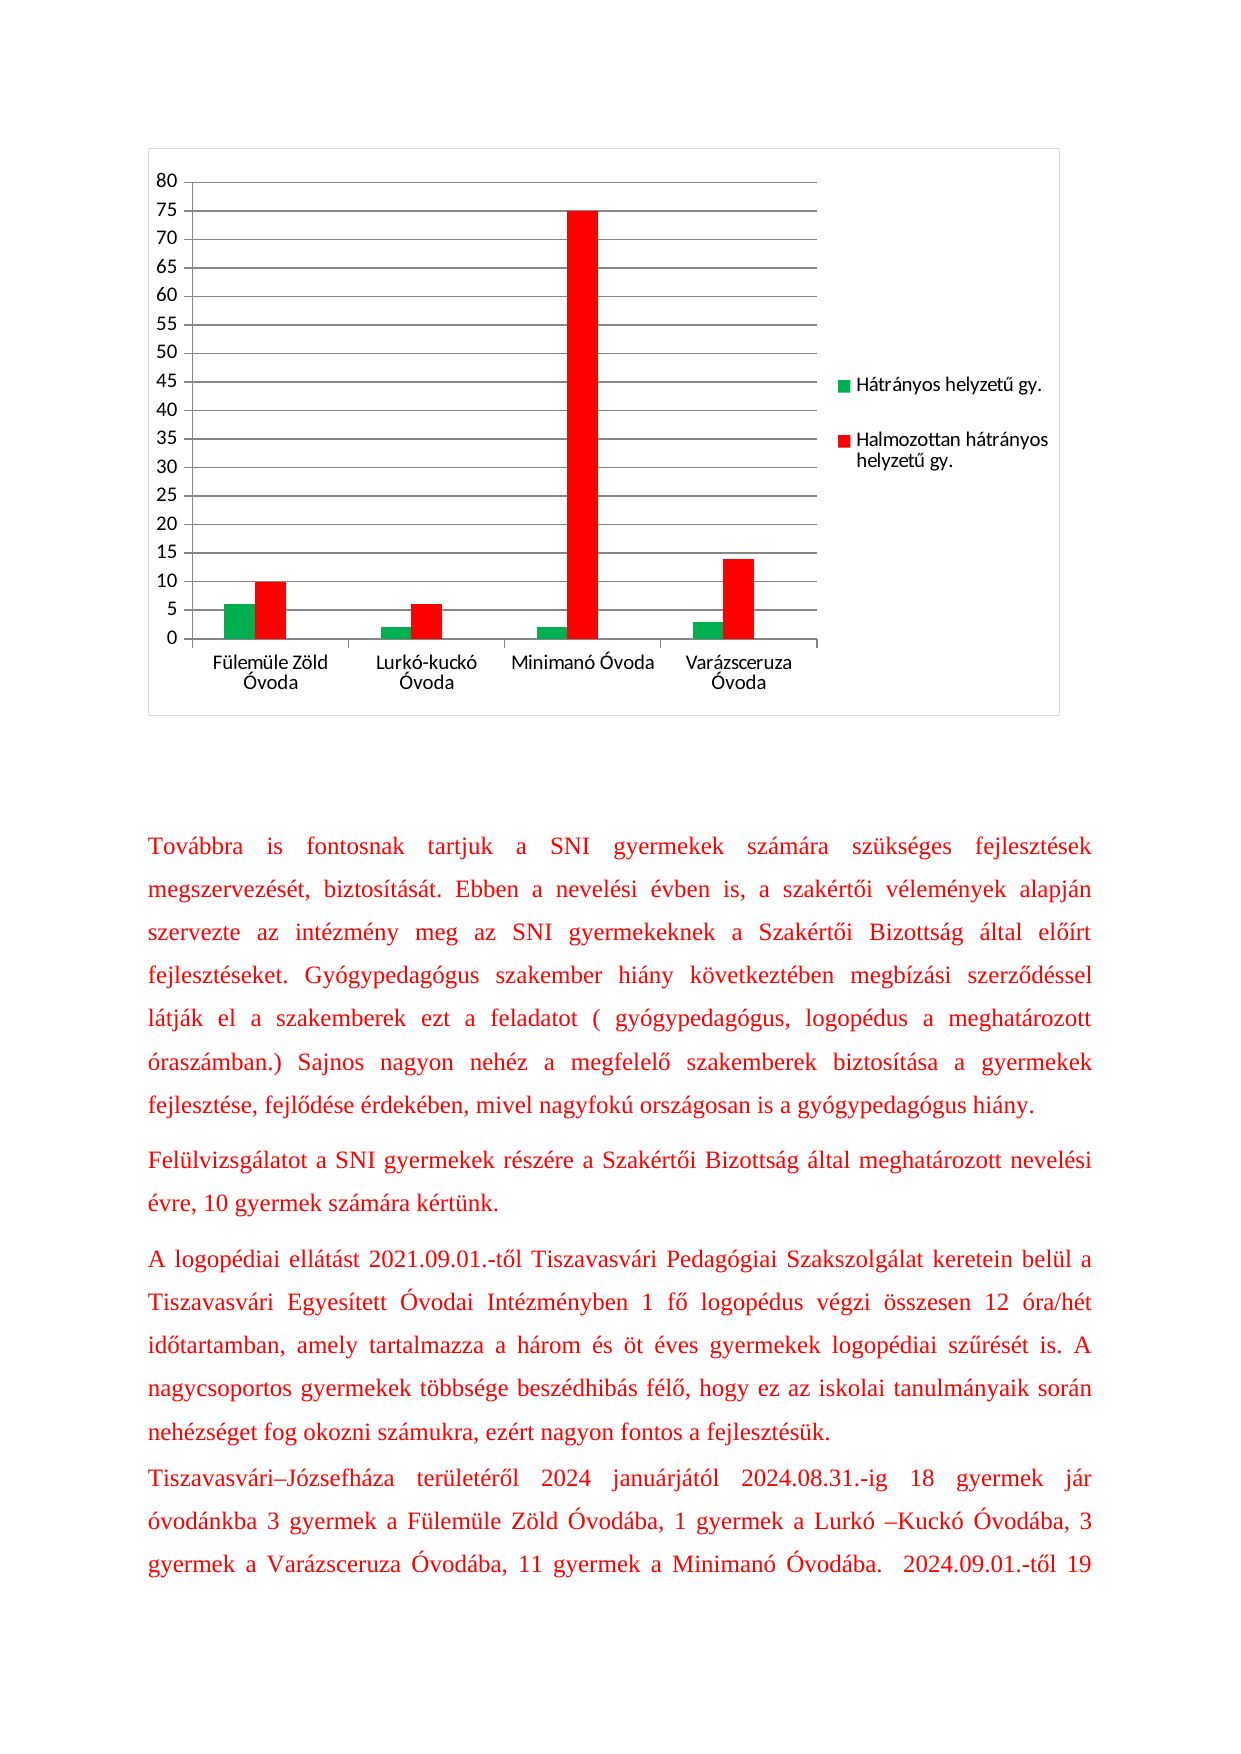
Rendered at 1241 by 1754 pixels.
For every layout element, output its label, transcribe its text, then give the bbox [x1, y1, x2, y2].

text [148, 1463, 1093, 1578]
text Továbbra is fontosnak tartjuk a SNI gyermekek számára szükséges fejlesztések megszervezését, biztosítását. Ebben a nevelési évben is, a szakértői vélemények alapján szervezte az intézmény meg az SNI gyermekeknek a Szakértői Bizottság által előírt fejlesztéseket. Gyógypedagógus szakember hiány következtében megbízási szerződéssel látják el a szakemberek ezt a feladatot ( gyógypedagógus, logopédus a meghatározott óraszámban.) Sajnos nagyon nehéz a megfelelő szakemberek biztosítása a gyermekek fejlesztése, fejlődése érdekében, mivel nagyfokú országosan is a gyógypedagógus hiány. [148, 831, 1093, 1118]
text Felülvizsgálatot a SNI gyermekek részére a Szakértői Bizottság által meghatározott nevelési évre, 10 gyermek számára kértünk. [148, 1145, 1093, 1217]
text A logopédiai ellátást 2021.09.01.-től Tiszavasvári Pedagógiai Szakszolgálat keretein belül a Tiszavasvári Egyesített Óvodai Intézményben 1 fő logopédus végzi összesen 12 óra/hét időtartamban, amely tartalmazza a három és öt éves gyermekek logopédiai szűrését is. A nagycsoportos gyermekek többsége beszédhibás félő, hogy ez az iskolai tanulmányaik során nehézséget fog okozni számukra, ezért nagyon fontos a fejlesztésük. [148, 1244, 1093, 1445]
